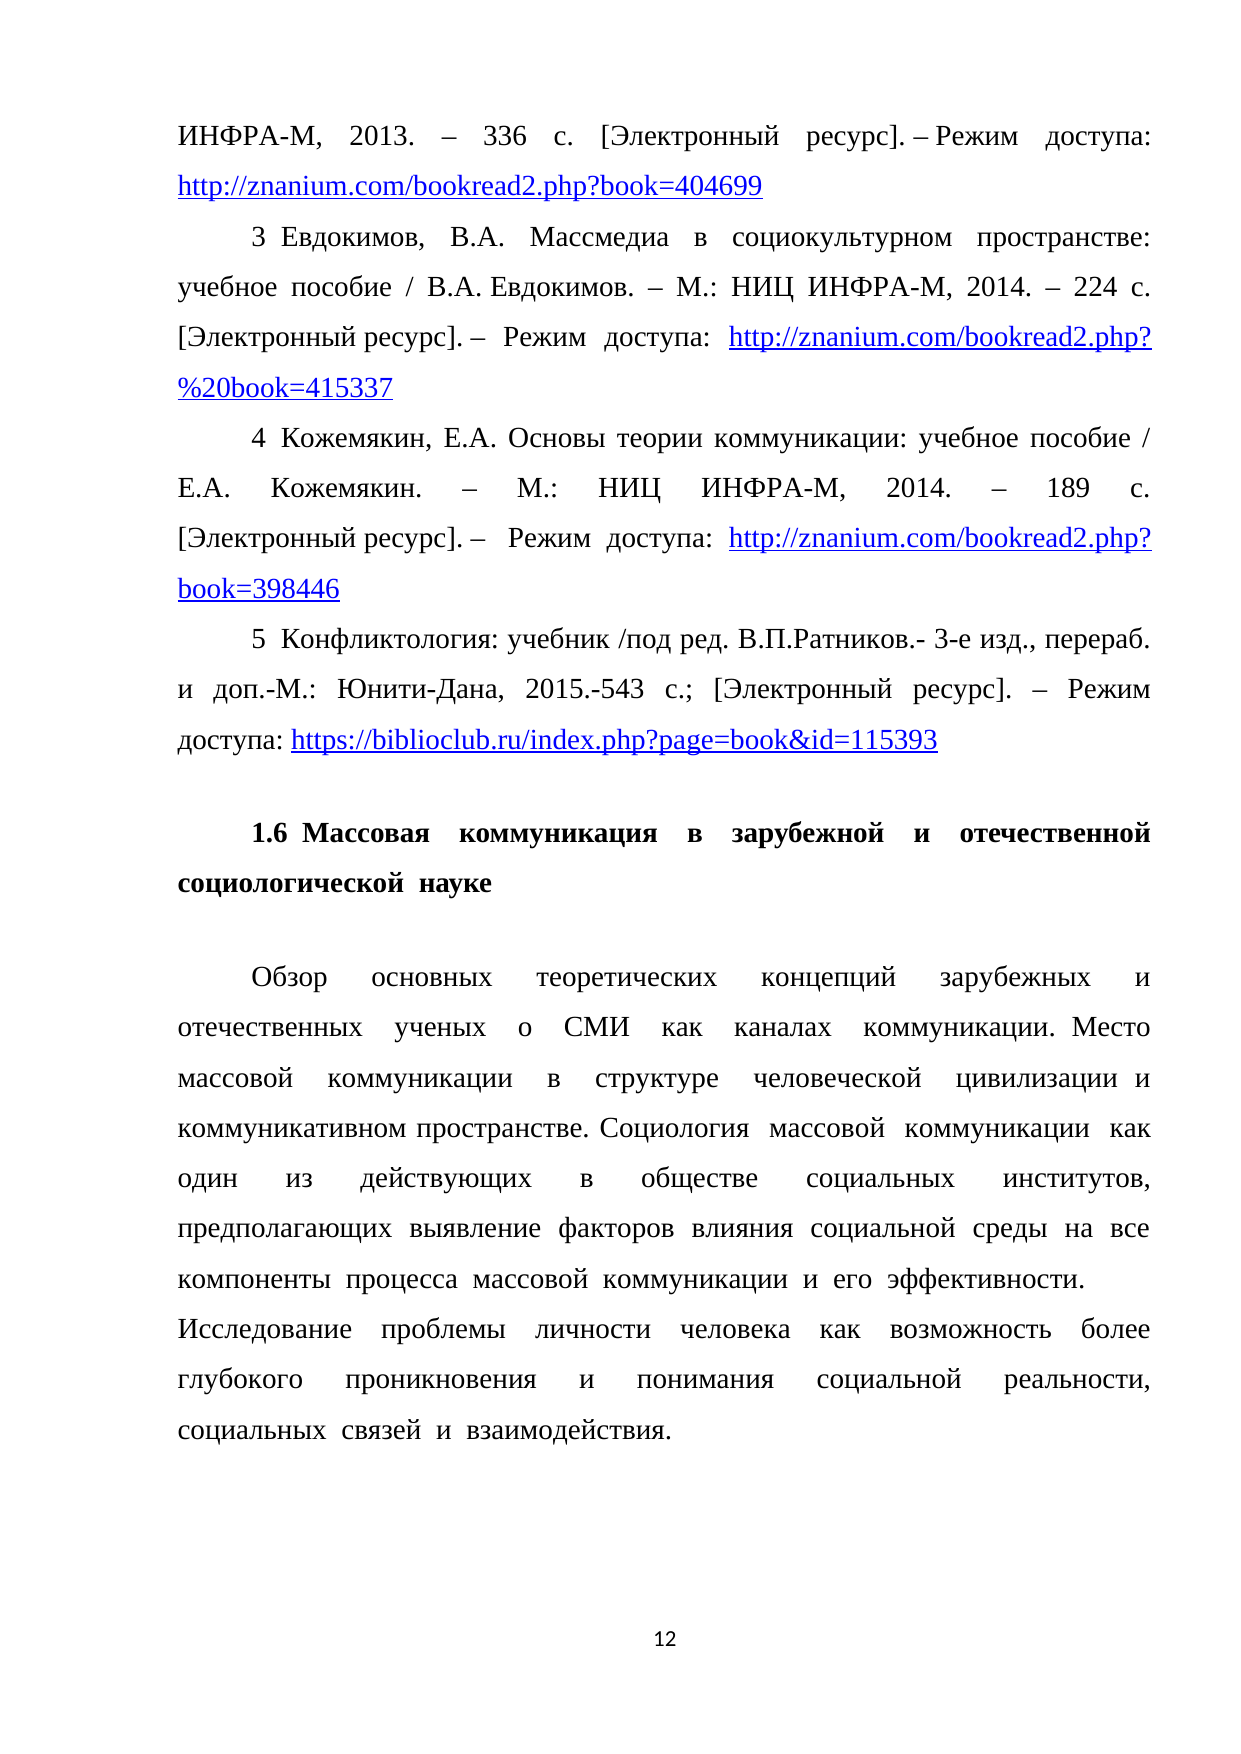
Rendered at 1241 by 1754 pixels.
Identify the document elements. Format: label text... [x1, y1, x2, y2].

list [177, 118, 1152, 202]
subtitle 1.6 Массовая коммуникация в зарубежной и отечественной социологической науке [177, 815, 1152, 899]
text Исследование проблемы личности человека как возможность более глубокого проникновения и понимания социальной реальности, социальных связей и взаимодействия. [177, 1311, 1152, 1445]
list Конфликтология: учебник /под ред. В.П.Ратников.- 3-е изд., перераб. и доп.-М.: Юнити-Дана, 2015.-543 с.; [Электронный ресурс]. – Режим доступа: https://biblioclub.ru/index.php?page=book&id=115393 [177, 621, 1152, 755]
list Кожемякин, Е.А. Основы теории коммуникации: учебное пособие / Е.А. Кожемякин. – М.: НИЦ ИНФРА-М, 2014. – 189 с. [Электронный ресурс]. – Режим доступа: http://znanium.com/bookread2.php? book=398446 [177, 420, 1152, 604]
text Обзор основных теоретических концепций зарубежных и отечественных ученых о СМИ как каналах коммуникации. Место массовой коммуникации в структуре человеческой цивилизации и коммуникативном пространстве. Социология массовой коммуникации как один из действующих в обществе социальных институтов, предполагающих выявление факторов влияния социальной среды на все компоненты процесса массовой коммуникации и его эффективности. [177, 959, 1152, 1294]
list Евдокимов, В.А. Массмедиа в социокультурном пространстве: учебное пособие / В.А. Евдокимов. – М.: НИЦ ИНФРА-М, 2014. – 224 с. [Электронный ресурс]. – Режим доступа: http://znanium.com/bookread2.php? %20book=415337 [177, 219, 1152, 403]
